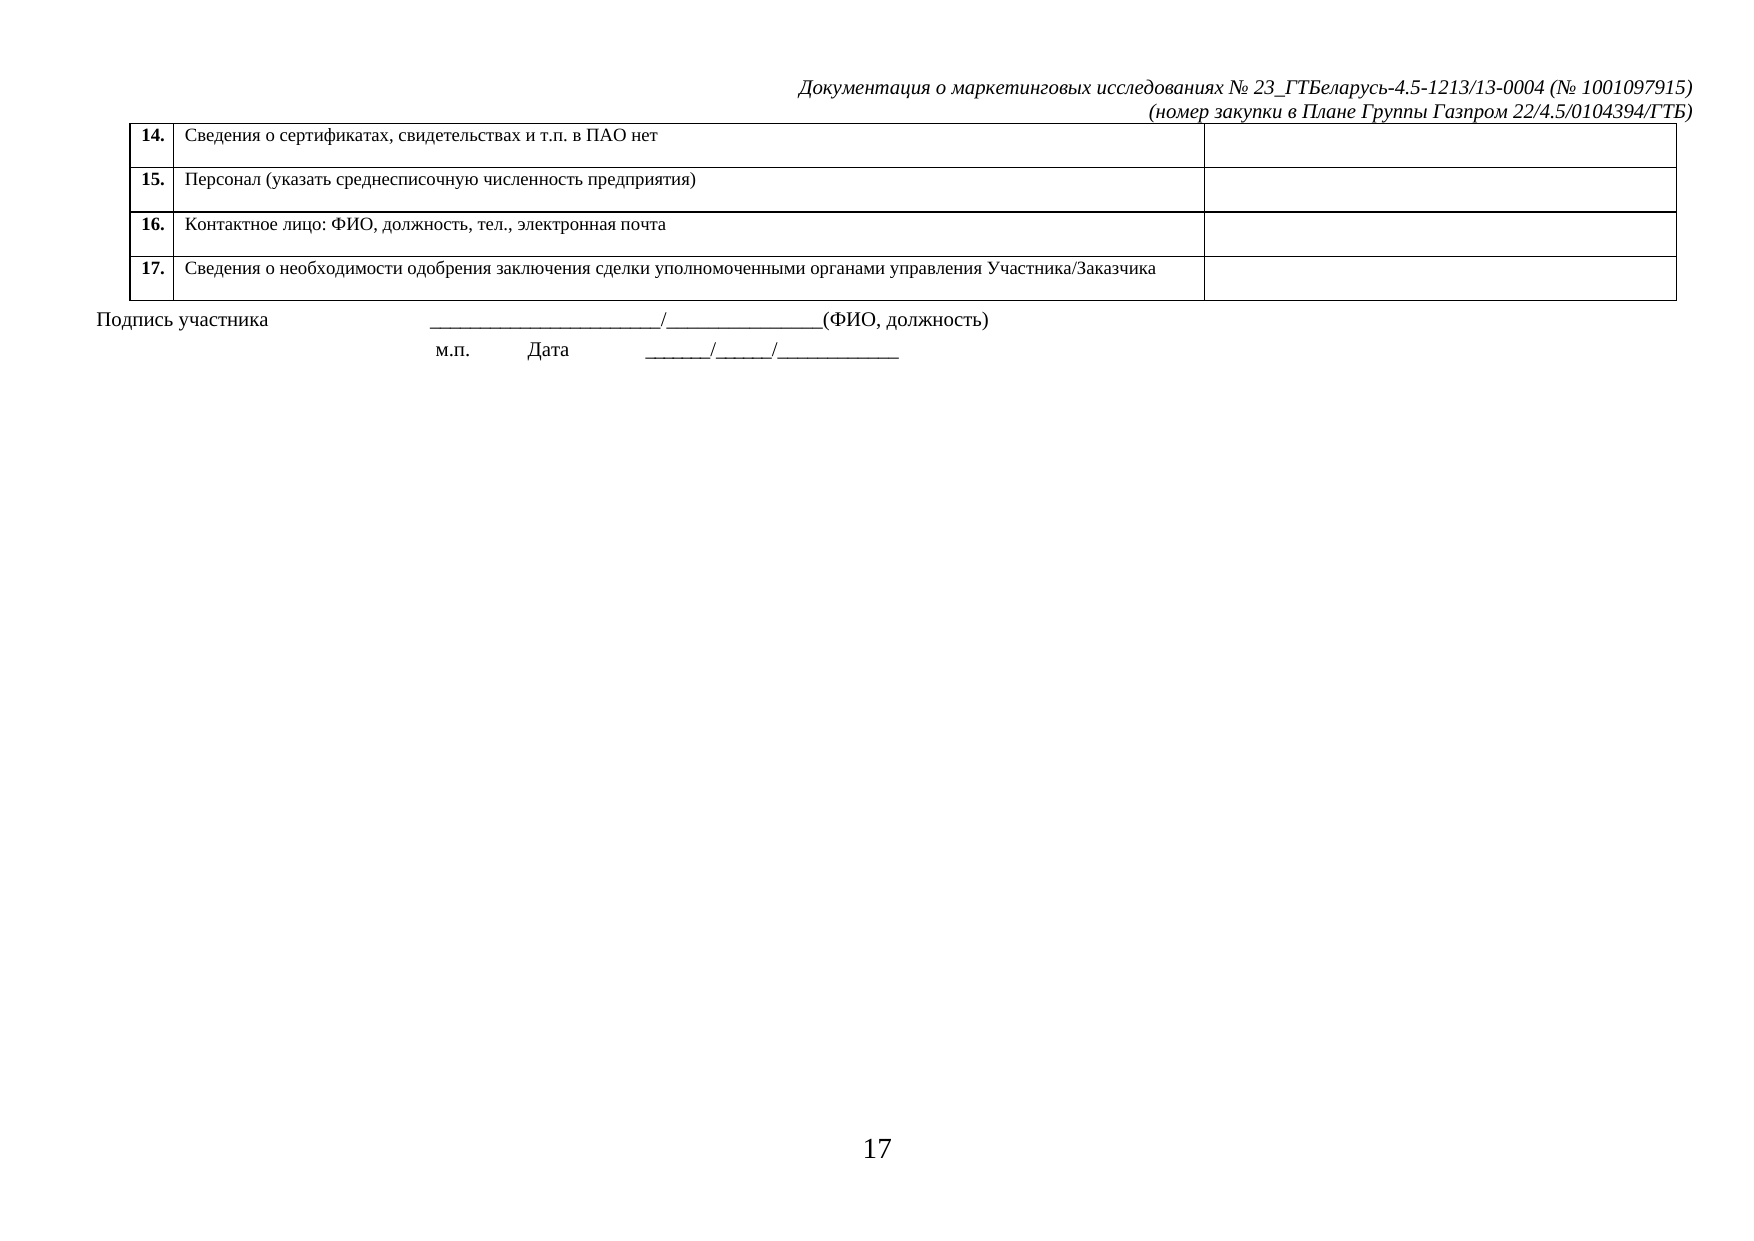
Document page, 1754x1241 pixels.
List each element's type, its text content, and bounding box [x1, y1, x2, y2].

table_cell [131, 168, 173, 211]
table_cell [1205, 257, 1676, 300]
table_cell [1205, 168, 1676, 211]
table_cell Персонал (указать среднесписочную численность предприятия) [174, 168, 1204, 211]
table_cell Сведения о необходимости одобрения заключения сделки уполномоченными органами управления Участника/Заказчика [174, 257, 1204, 300]
table_cell [131, 213, 173, 256]
table_cell [1205, 213, 1676, 256]
text м.п. Дата / / [326, 337, 1695, 361]
text Подпись участника /_______________(ФИО, должность) [96, 307, 1695, 331]
table_cell [1205, 124, 1676, 167]
table_cell Сведения о сертификатах, свидетельствах и т.п. в ПАО нет [174, 124, 1204, 167]
table_cell Контактное лицо: ФИО, должность, тел., электронная почта [174, 213, 1204, 256]
table_cell [131, 124, 173, 167]
table_cell [131, 257, 173, 300]
